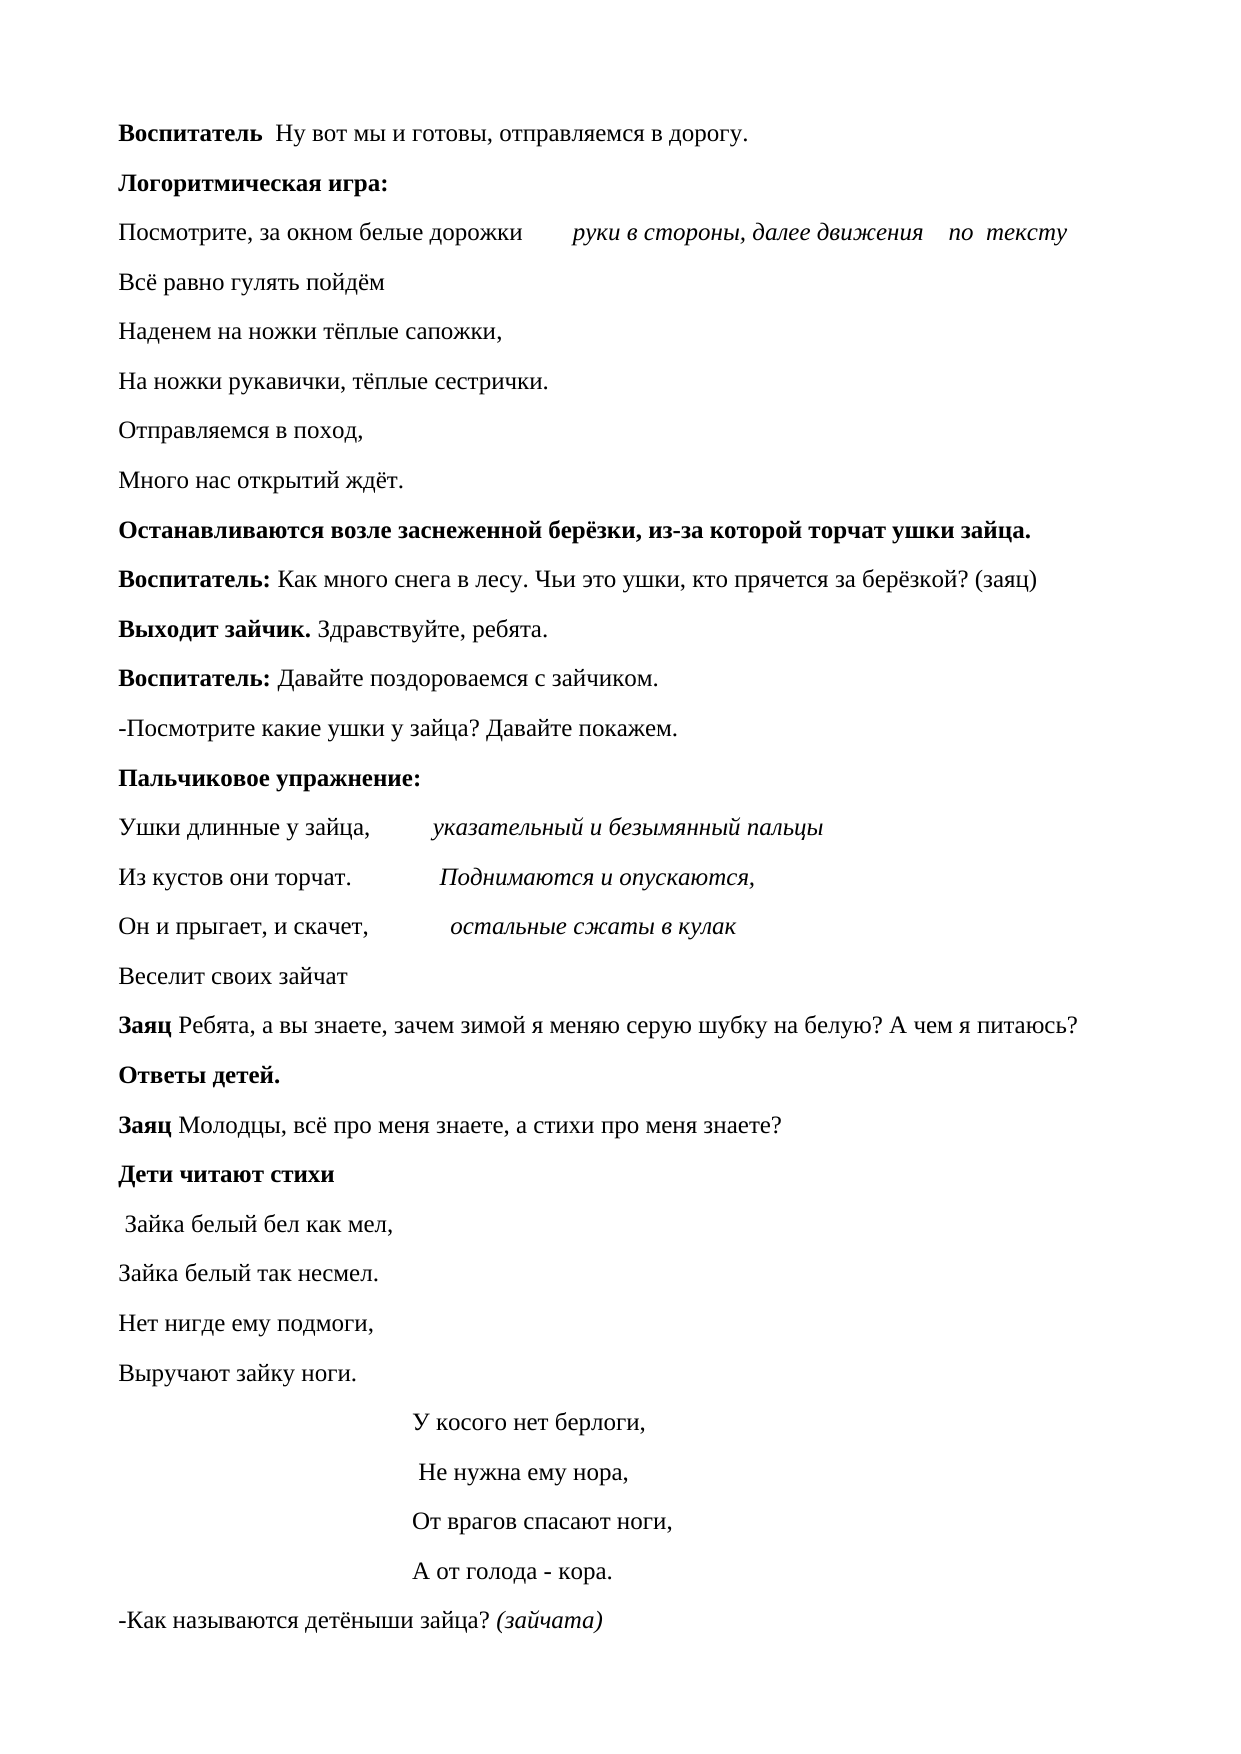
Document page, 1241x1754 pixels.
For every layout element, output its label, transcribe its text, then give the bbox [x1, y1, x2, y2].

text -Посмотрите какие ушки у зайца? Давайте покажем. [118, 713, 1122, 742]
text Всё равно гулять пойдём [118, 267, 1122, 296]
text Ответы детей. [118, 1060, 1122, 1089]
text Веселит своих зайчат [118, 961, 1122, 990]
text Воспитатель: Давайте поздороваемся с зайчиком. [118, 663, 1122, 692]
text Посмотрите, за окном белые дорожки руки в стороны, далее движения по тексту [118, 217, 1122, 246]
text Логоритмическая игра: [118, 168, 1122, 196]
text Заяц Ребята, а вы знаете, зачем зимой я меняю серую шубку на белую? А чем я питаюсь? [118, 1011, 1122, 1039]
text Воспитатель: Как много снега в лесу. Чьи это ушки, кто прячется за берёзкой? (заяц) [118, 564, 1122, 593]
text Отправляемся в поход, [118, 416, 1122, 444]
text Выходит зайчик. Здравствуйте, ребята. [118, 614, 1122, 643]
text Ушки длинные у зайца, указательный и безымянный пальцы [118, 812, 1122, 841]
text Воспитатель Ну вот мы и готовы, отправляемся в дорогу. [118, 118, 1122, 147]
text У косого нет берлоги, [118, 1407, 1122, 1436]
text А от голода - кора. [118, 1556, 1122, 1585]
text Зайка белый так несмел. [118, 1258, 1122, 1287]
text Останавливаются возле заснеженной берёзки, из-за которой торчат ушки зайца. [118, 515, 1122, 543]
text Наденем на ножки тёплые сапожки, [118, 316, 1122, 345]
text На ножки рукавички, тёплые сестрички. [118, 366, 1122, 395]
text Заяц Молодцы, всё про меня знаете, а стихи про меня знаете? [118, 1110, 1122, 1138]
text Не нужна ему нора, [118, 1457, 1122, 1486]
text Много нас открытий ждёт. [118, 465, 1122, 494]
text Дети читают стихи [118, 1159, 1122, 1188]
text Нет нигде ему подмоги, [118, 1308, 1122, 1337]
text -Как называются детёныши зайца? (зайчата) [118, 1606, 1122, 1634]
text От врагов спасают ноги, [118, 1506, 1122, 1535]
text Выручают зайку ноги. [118, 1358, 1122, 1386]
text Из кустов они торчат. Поднимаются и опускаются, [118, 862, 1122, 891]
text Он и прыгает, и скачет, остальные сжаты в кулак [118, 911, 1122, 940]
text Пальчиковое упражнение: [118, 763, 1122, 791]
text Зайка белый бел как мел, [118, 1209, 1122, 1238]
